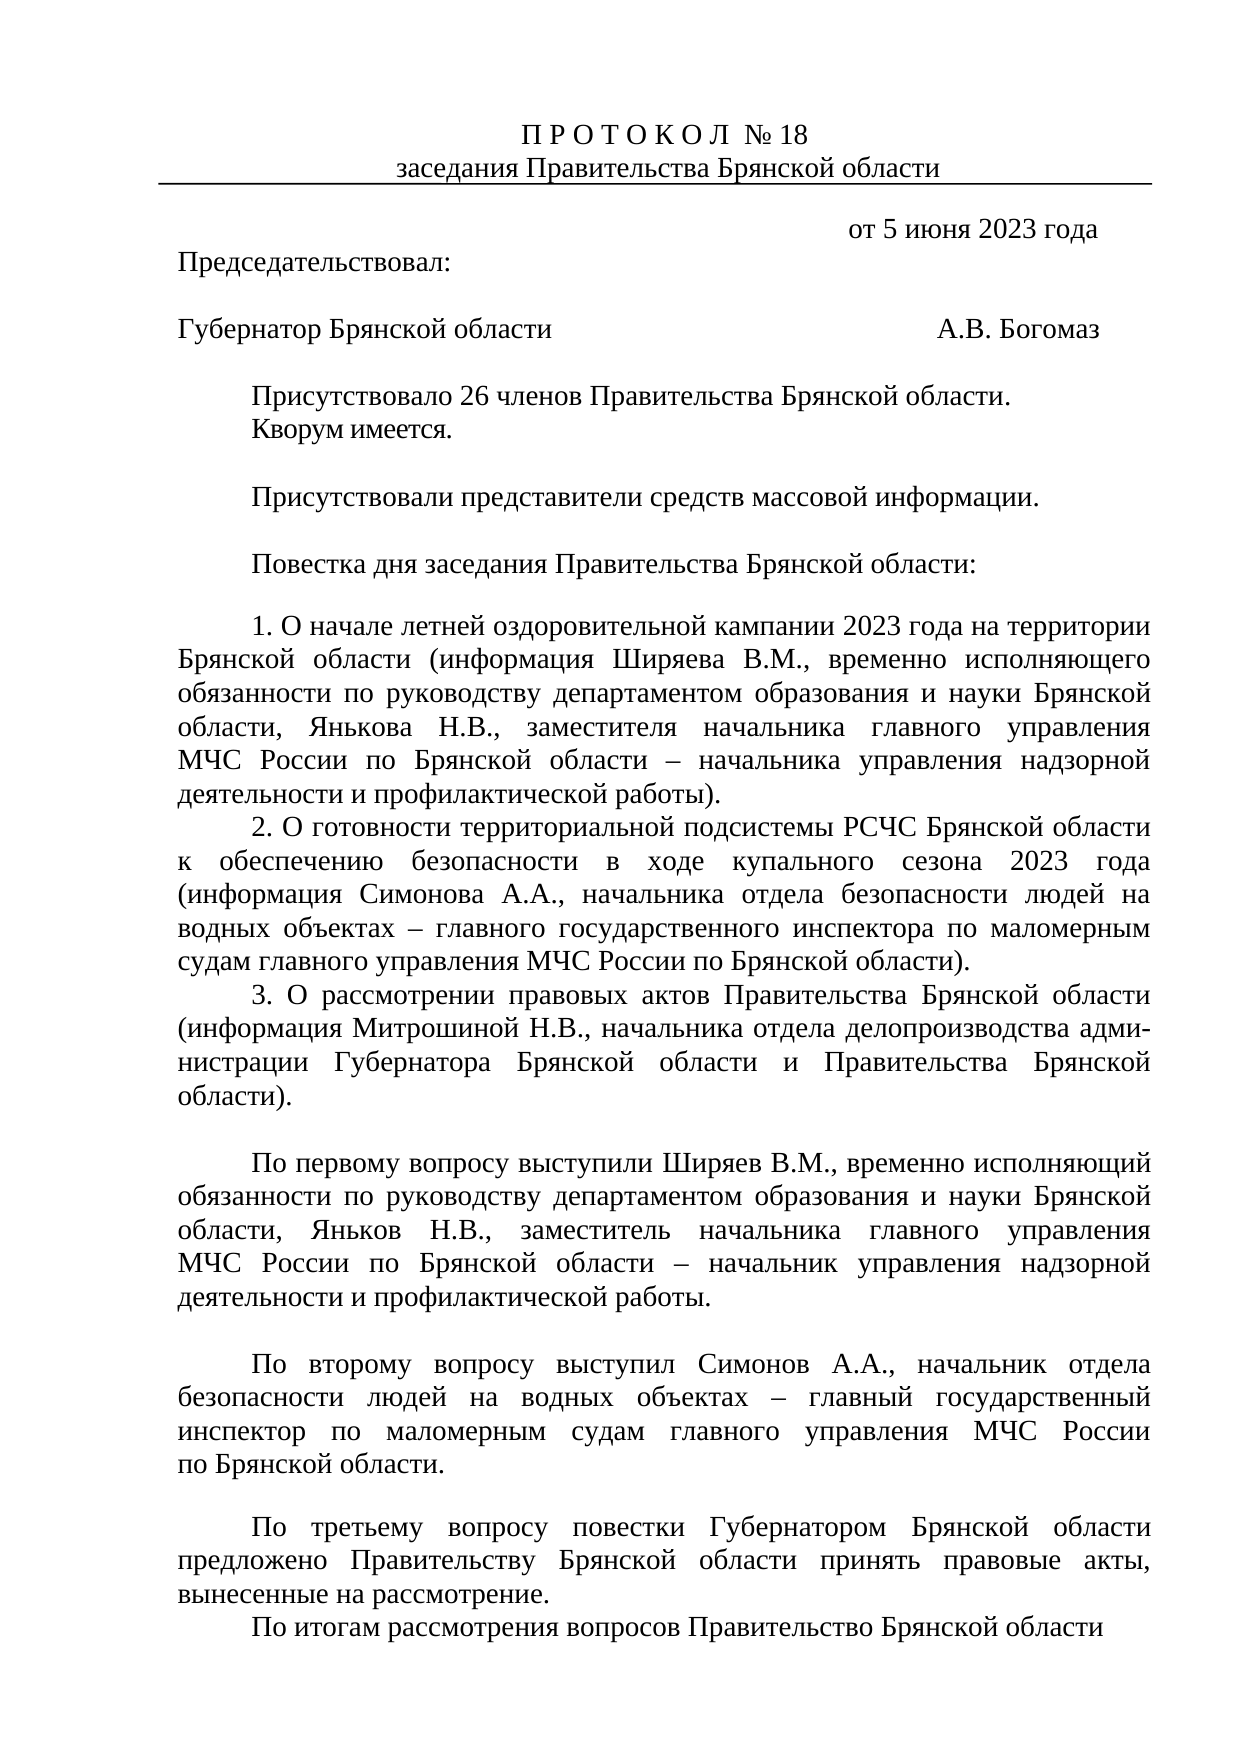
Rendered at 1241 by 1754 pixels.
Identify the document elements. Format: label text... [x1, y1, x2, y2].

text По третьему вопросу повестки Губернатором Брянской области предложено Правительству Брянской области принять правовые акты, вынесенные на рассмотрение. [177, 1509, 1152, 1609]
text П Р О Т О К О Л № 18 [177, 118, 1152, 151]
text Повестка дня заседания Правительства Брянской области: [177, 546, 1152, 579]
text заседания Правительства Брянской области [177, 151, 1152, 183]
text По итогам рассмотрения вопросов Правительство Брянской области [177, 1609, 1152, 1643]
text от 5 июня 2023 года [177, 212, 1152, 245]
text По первому вопросу выступили Ширяев В.М., временно исполняющий обязанности по руководству департаментом образования и науки Брянской области, Яньков Н.В., заместитель начальника главного управления МЧС России по Брянской области – начальник управления надзорной деятельности и профилактической работы. [177, 1145, 1152, 1312]
text 3. О рассмотрении правовых актов Правительства Брянской области (информация Митрошиной Н.В., начальника отдела делопроизводства адми-нистрации Губернатора Брянской области и Правительства Брянской области). [177, 977, 1152, 1111]
text Кворум имеется. [177, 412, 1152, 445]
text 1. О начале летней оздоровительной кампании 2023 года на территории Брянской области (информация Ширяева В.М., временно исполняющего обязанности по руководству департаментом образования и науки Брянской области, Янькова Н.В., заместителя начальника главного управления МЧС России по Брянской области – начальника управления надзорной деятельности и профилактической работы). [177, 608, 1152, 809]
text Председательствовал: [177, 245, 1152, 277]
text Присутствовали представители средств массовой информации. [177, 479, 1152, 512]
text 2. О готовности территориальной подсистемы РСЧС Брянской области к обеспечению безопасности в ходе купального сезона 2023 года (информация Симонова А.А., начальника отдела безопасности людей на водных объектах – главного государственного инспектора по маломерным судам главного управления МЧС России по Брянской области). [177, 809, 1152, 977]
text Присутствовало 26 членов Правительства Брянской области. [177, 378, 1152, 412]
text Губернатор Брянской области А.В. Богомаз [177, 311, 1152, 344]
text По второму вопросу выступил Симонов А.А., начальник отдела безопасности людей на водных объектах – главный государственный инспектор по маломерным судам главного управления МЧС России по Брянской области. [177, 1346, 1152, 1480]
